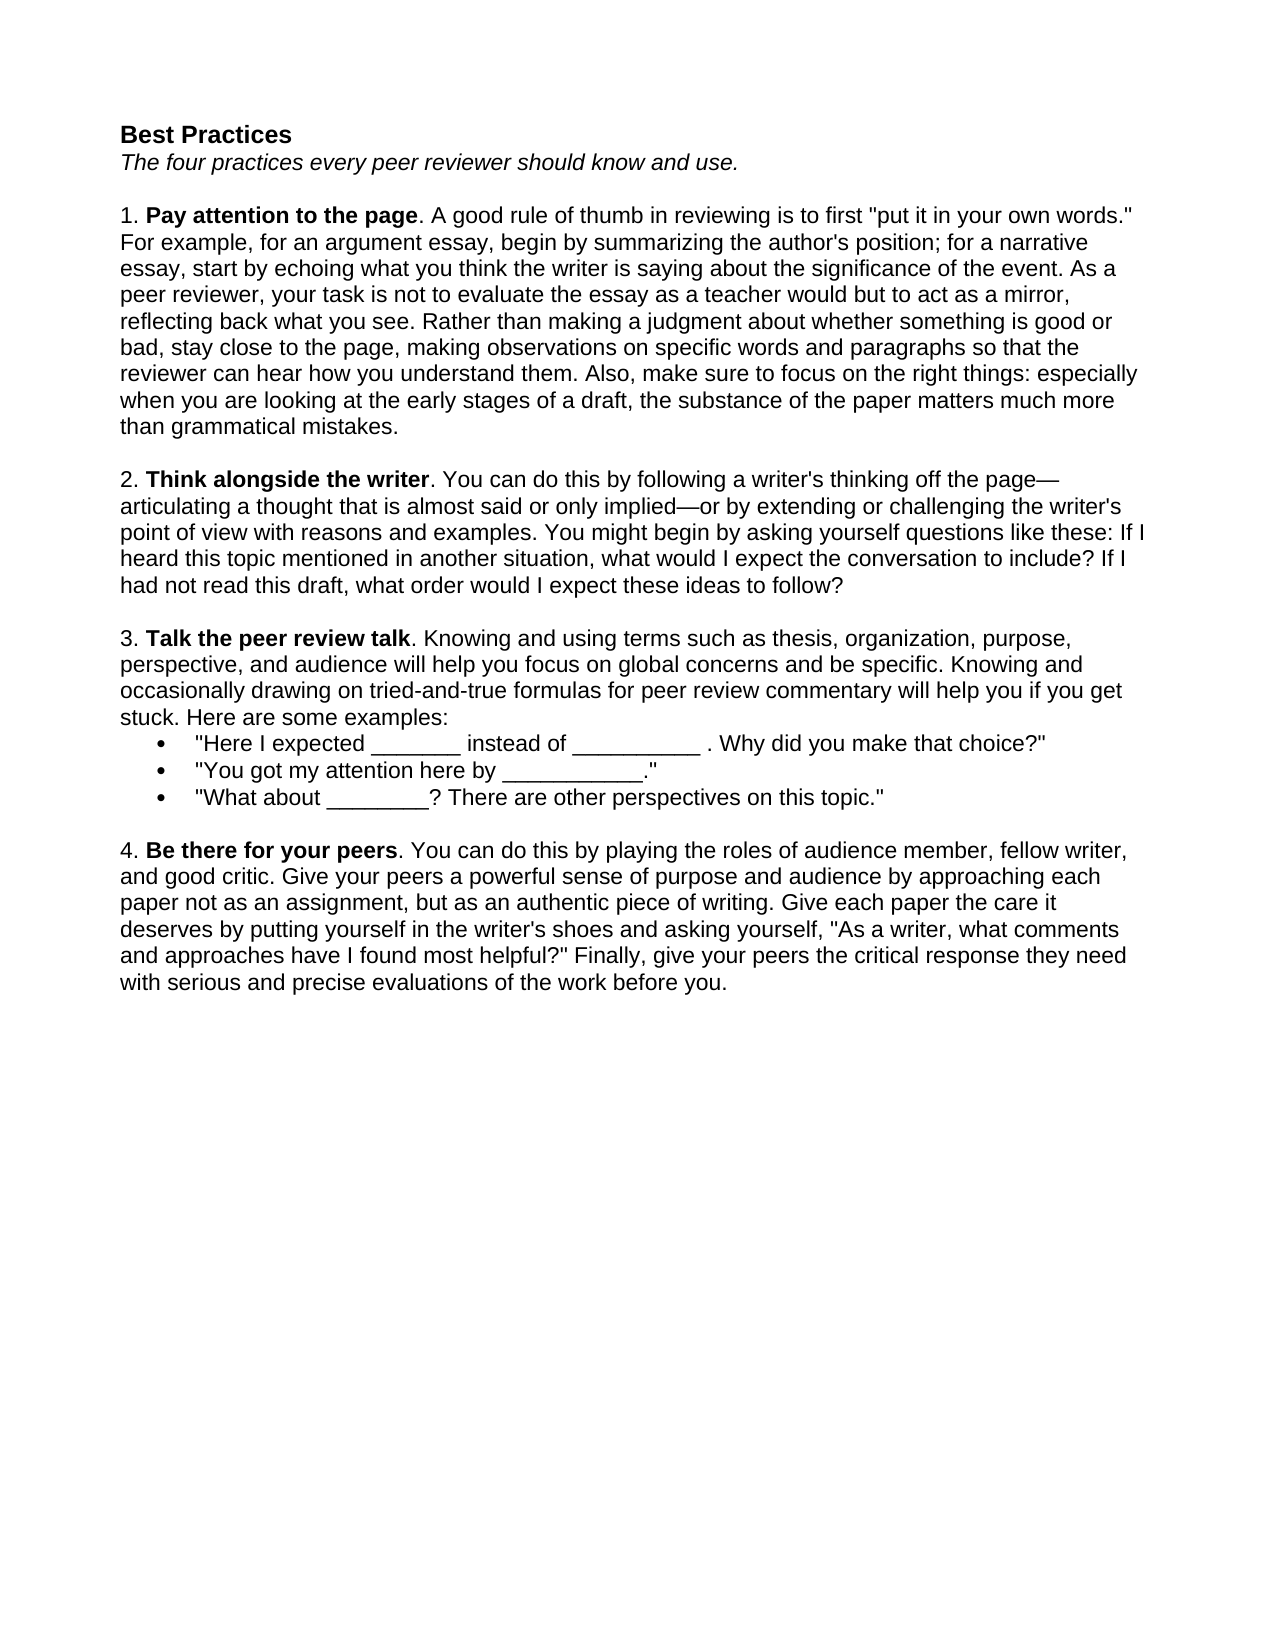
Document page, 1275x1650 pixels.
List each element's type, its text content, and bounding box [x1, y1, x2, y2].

text 3. Talk the peer review talk. Knowing and using terms such as thesis, organization, purpose, perspective, and audience will help you focus on global concerns and be specific. Knowing and occasionally drawing on tried-and-true formulas for peer review commentary will help you if you get stuck. Here are some examples: [120, 625, 1155, 730]
text Best Practices [120, 120, 1155, 149]
list "Here I expected _______ instead of __________ . Why did you make that choice?" [157, 730, 1155, 757]
list "What about ________? There are other perspectives on this topic." [157, 783, 1155, 810]
list "You got my attention here by ___________." [157, 757, 1155, 783]
text 1. Pay attention to the page. A good rule of thumb in reviewing is to first "put it in your own words." For example, for an argument essay, begin by summarizing the author's position; for a narrative essay, start by echoing what you think the writer is saying about the significance of the event. As a peer reviewer, your task is not to evaluate the essay as a teacher would but to act as a mirror, reflecting back what you see. Rather than making a judgment about whether something is good or bad, stay close to the page, making observations on specific words and paragraphs so that the reviewer can hear how you understand them. Also, make sure to focus on the right things: especially when you are looking at the early stages of a draft, the substance of the paper matters much more than grammatical mistakes. [120, 202, 1155, 439]
text 2. Think alongside the writer. You can do this by following a writer's thinking off the page—articulating a thought that is almost said or only implied—or by extending or challenging the writer's point of view with reasons and examples. You might begin by asking yourself questions like these: If I heard this topic mentioned in another situation, what would I expect the conversation to include? If I had not read this draft, what order would I expect these ideas to follow? [120, 466, 1155, 598]
text The four practices every peer reviewer should know and use. [120, 149, 1155, 176]
text 4. Be there for your peers. You can do this by playing the roles of audience member, fellow writer, and good critic. Give your peers a powerful sense of purpose and audience by approaching each paper not as an assignment, but as an authentic piece of writing. Give each paper the care it deserves by putting yourself in the writer's shoes and asking yourself, "As a writer, what comments and approaches have I found most helpful?" Finally, give your peers the critical response they need with serious and precise evaluations of the work before you. [120, 837, 1155, 995]
